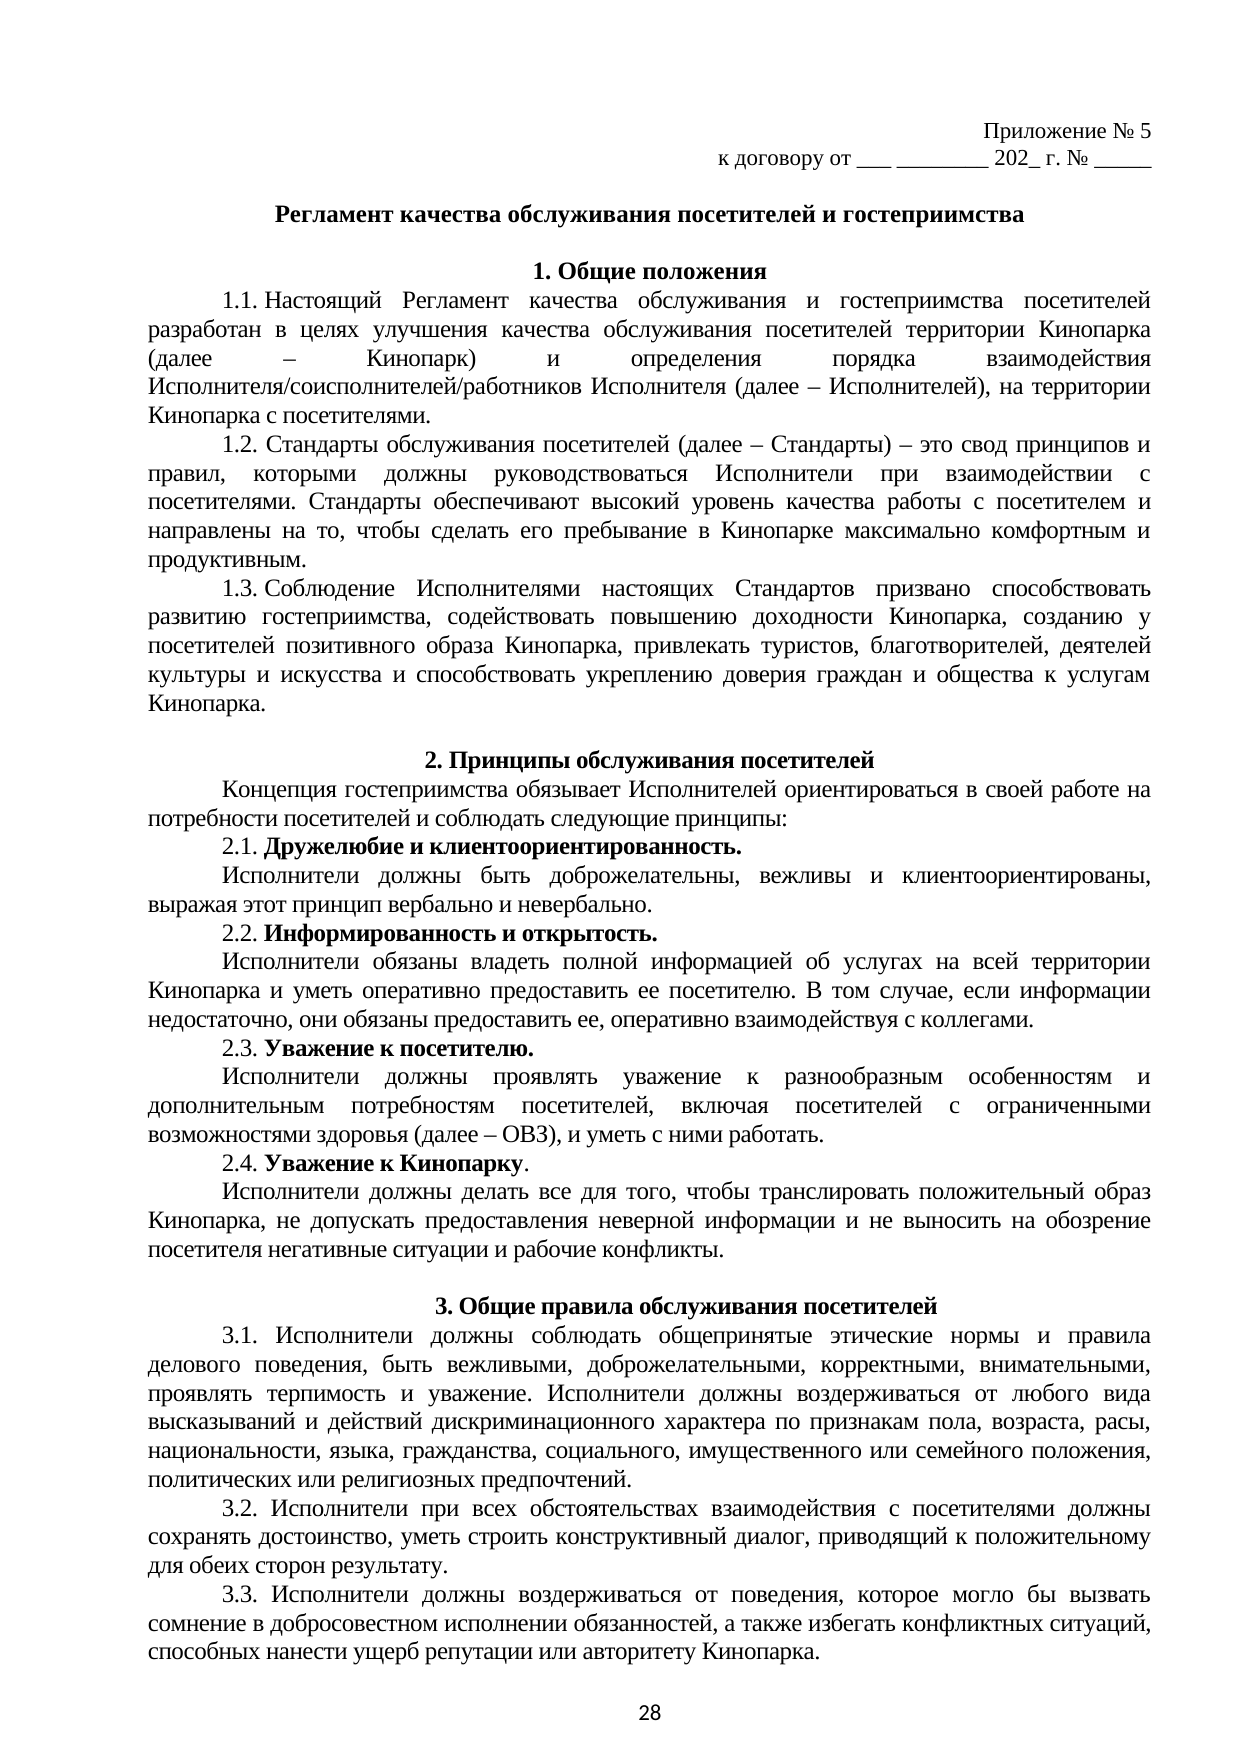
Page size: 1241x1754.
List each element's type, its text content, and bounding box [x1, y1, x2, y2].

list Принципы обслуживания посетителей [148, 745, 1152, 774]
text Исполнители должны проявлять уважение к разнообразным особенностям и дополнительным потребностям посетителей, включая посетителей с ограниченными возможностями здоровья (далее – ОВЗ), и уметь с ними работать. [148, 1061, 1152, 1148]
text 1.3. Соблюдение Исполнителями настоящих Стандартов призвано способствовать развитию гостеприимства, содействовать повышению доходности Кинопарка, созданию у посетителей позитивного образа Кинопарка, привлекать туристов, благотворителей, деятелей культуры и искусства и способствовать укреплению доверия граждан и общества к услугам Кинопарка. [148, 573, 1152, 716]
list Общие положения [148, 256, 1152, 285]
text Регламент качества обслуживания посетителей и гостеприимства [148, 199, 1152, 228]
text 2.3. Уважение к посетителю. [148, 1033, 1152, 1061]
text 3.3. Исполнители должны воздерживаться от поведения, которое могло бы вызвать сомнение в добросовестном исполнении обязанностей, а также избегать конфликтных ситуаций, способных нанести ущерб репутации или авторитету Кинопарка. [148, 1579, 1152, 1665]
text 3. Общие правила обслуживания посетителей [148, 1291, 1152, 1320]
text 1.2. Стандарты обслуживания посетителей (далее – Стандарты) – это свод принципов и правил, которыми должны руководствоваться Исполнители при взаимодействии с посетителями. Стандарты обеспечивают высокий уровень качества работы с посетителем и направлены на то, чтобы сделать его пребывание в Кинопарке максимально комфортным и продуктивным. [148, 429, 1152, 573]
text 1.1. Настоящий Регламент качества обслуживания и гостеприимства посетителей разработан в целях улучшения качества обслуживания посетителей территории Кинопарка (далее – Кинопарк) и определения порядка взаимодействия Исполнителя/соисполнителей/работников Исполнителя (далее – Исполнителей), на территории Кинопарка с посетителями. [148, 285, 1152, 429]
text 2.2. Информированность и открытость. [148, 918, 1152, 946]
text 2.4. Уважение к Кинопарку. [148, 1148, 1152, 1176]
text Концепция гостеприимства обязывает Исполнителей ориентироваться в своей работе на потребности посетителей и соблюдать следующие принципы: [148, 774, 1152, 831]
text Исполнители должны делать все для того, чтобы транслировать положительный образ Кинопарка, не допускать предоставления неверной информации и не выносить на обозрение посетителя негативные ситуации и рабочие конфликты. [148, 1176, 1152, 1263]
text 3.1. Исполнители должны соблюдать общепринятые этические нормы и правила делового поведения, быть вежливыми, доброжелательными, корректными, внимательными, проявлять терпимость и уважение. Исполнители должны воздерживаться от любого вида высказываний и действий дискриминационного характера по признакам пола, возраста, расы, национальности, языка, гражданства, социального, имущественного или семейного положения, политических или религиозных предпочтений. [148, 1320, 1152, 1493]
text Исполнители должны быть доброжелательны, вежливы и клиентоориентированы, выражая этот принцип вербально и невербально. [148, 860, 1152, 918]
text к договору от ___ ________ 202_ г. № _____ [148, 144, 1152, 170]
text Приложение № 5 [148, 117, 1152, 144]
text Исполнители обязаны владеть полной информацией об услугах на всей территории Кинопарка и уметь оперативно предоставить ее посетителю. В том случае, если информации недостаточно, они обязаны предоставить ее, оперативно взаимодействуя с коллегами. [148, 946, 1152, 1033]
text 3.2. Исполнители при всех обстоятельствах взаимодействия с посетителями должны сохранять достоинство, уметь строить конструктивный диалог, приводящий к положительному для обеих сторон результату. [148, 1493, 1152, 1579]
text 2.1. Дружелюбие и клиентоориентированность. [148, 831, 1152, 860]
